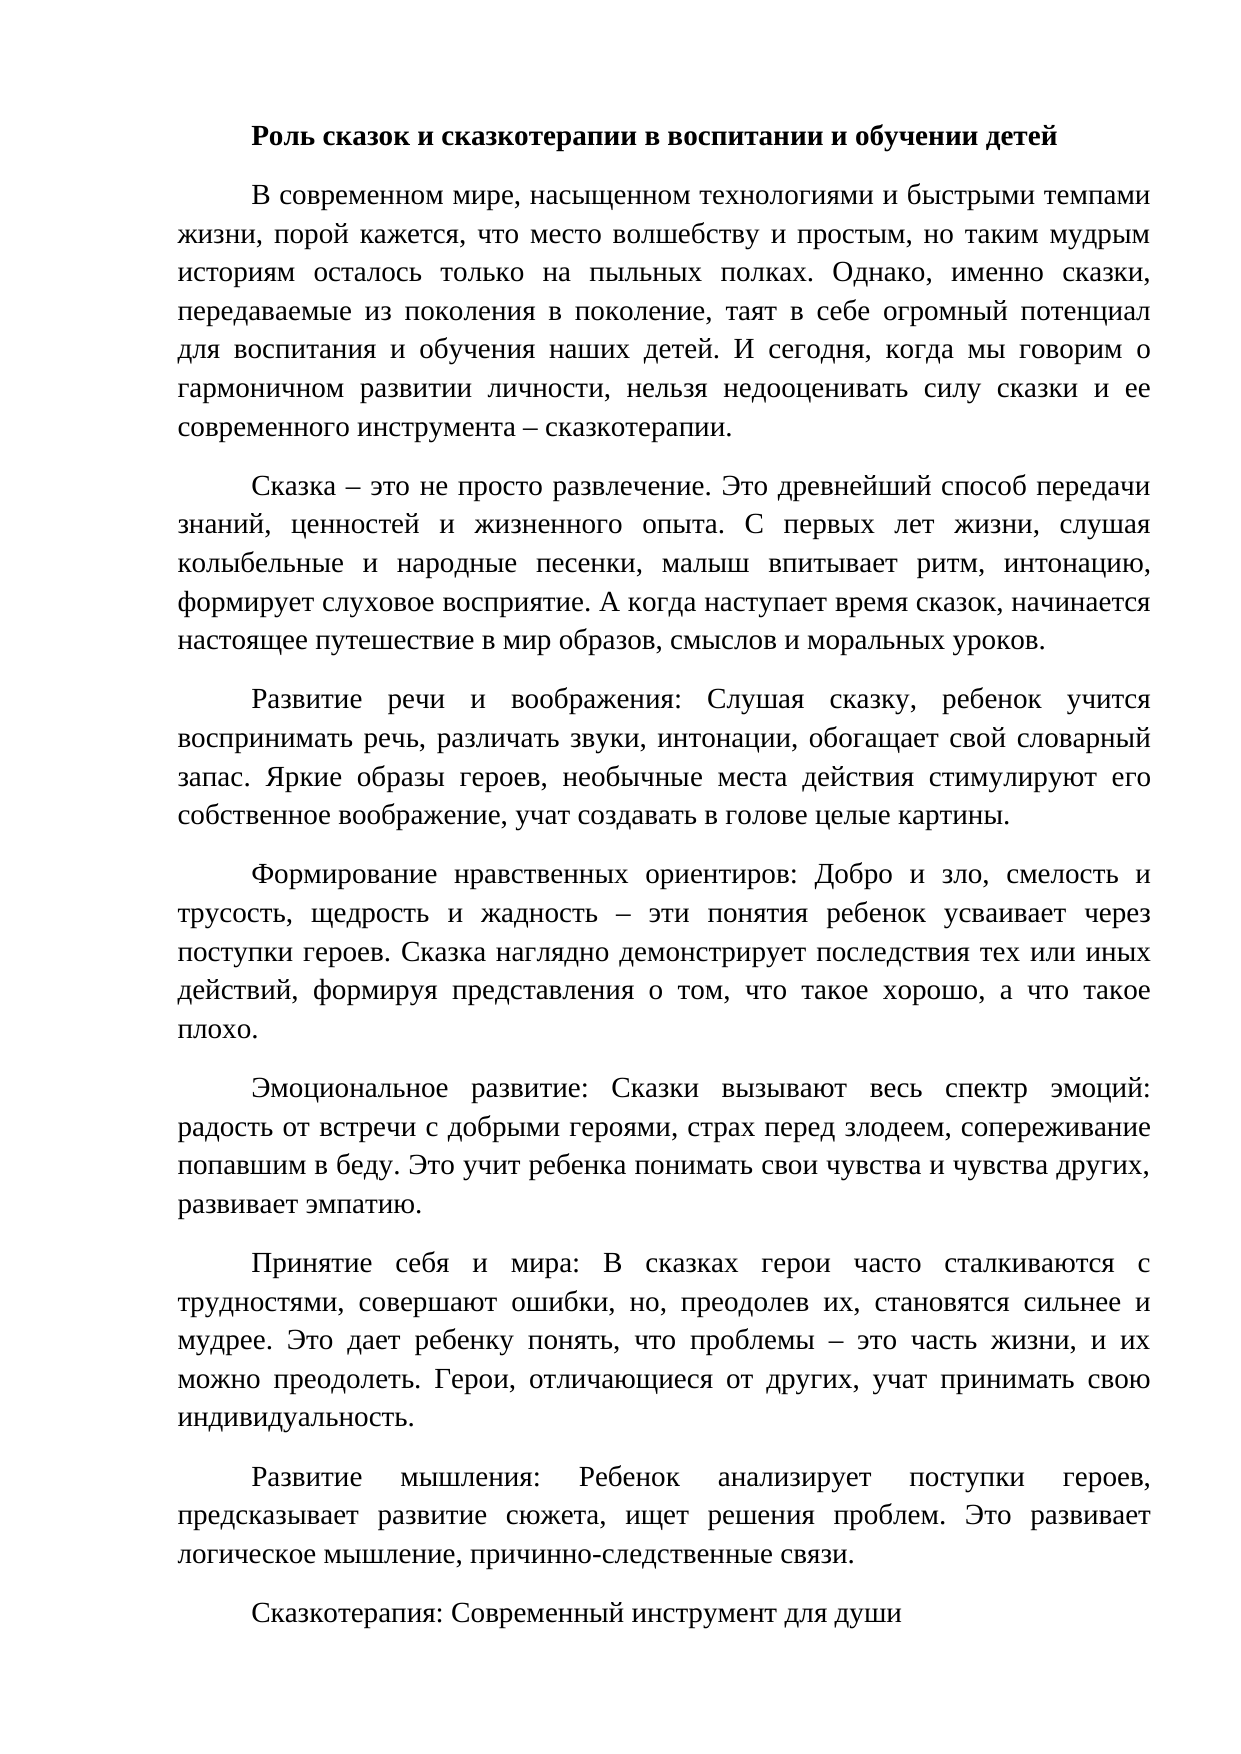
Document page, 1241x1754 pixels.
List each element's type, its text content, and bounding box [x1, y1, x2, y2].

text Роль сказок и сказкотерапии в воспитании и обучении детей [177, 118, 1152, 152]
text Развитие мышления: Ребенок анализирует поступки героев, предсказывает развитие сюжета, ищет решения проблем. Это развивает логическое мышление, причинно-следственные связи. [177, 1459, 1152, 1569]
text Принятие себя и мира: В сказках герои часто сталкиваются с трудностями, совершают ошибки, но, преодолев их, становятся сильнее и мудрее. Это дает ребенку понять, что проблемы – это часть жизни, и их можно преодолеть. Герои, отличающиеся от других, учат принимать свою индивидуальность. [177, 1245, 1152, 1433]
text Формирование нравственных ориентиров: Добро и зло, смелость и трусость, щедрость и жадность – эти понятия ребенок усваивает через поступки героев. Сказка наглядно демонстрирует последствия тех или иных действий, формируя представления о том, что такое хорошо, а что такое плохо. [177, 857, 1152, 1044]
text Развитие речи и воображения: Слушая сказку, ребенок учится воспринимать речь, различать звуки, интонации, обогащает свой словарный запас. Яркие образы героев, необычные места действия стимулируют его собственное воображение, учат создавать в голове целые картины. [177, 682, 1152, 831]
text Сказка – это не просто развлечение. Это древнейший способ передачи знаний, ценностей и жизненного опыта. С первых лет жизни, слушая колыбельные и народные песенки, малыш впитывает ритм, интонацию, формирует слуховое восприятие. А когда наступает время сказок, начинается настоящее путешествие в мир образов, смыслов и моральных уроков. [177, 468, 1152, 656]
text В современном мире, насыщенном технологиями и быстрыми темпами жизни, порой кажется, что место волшебству и простым, но таким мудрым историям осталось только на пыльных полках. Однако, именно сказки, передаваемые из поколения в поколение, таят в себе огромный потенциал для воспитания и обучения наших детей. И сегодня, когда мы говорим о гармоничном развитии личности, нельзя недооценивать силу сказки и ее современного инструмента – сказкотерапии. [177, 177, 1152, 442]
text Сказкотерапия: Современный инструмент для души [177, 1595, 1152, 1629]
text Эмоциональное развитие: Сказки вызывают весь спектр эмоций: радость от встречи с добрыми героями, страх перед злодеем, сопереживание попавшим в беду. Это учит ребенка понимать свои чувства и чувства других, развивает эмпатию. [177, 1070, 1152, 1219]
